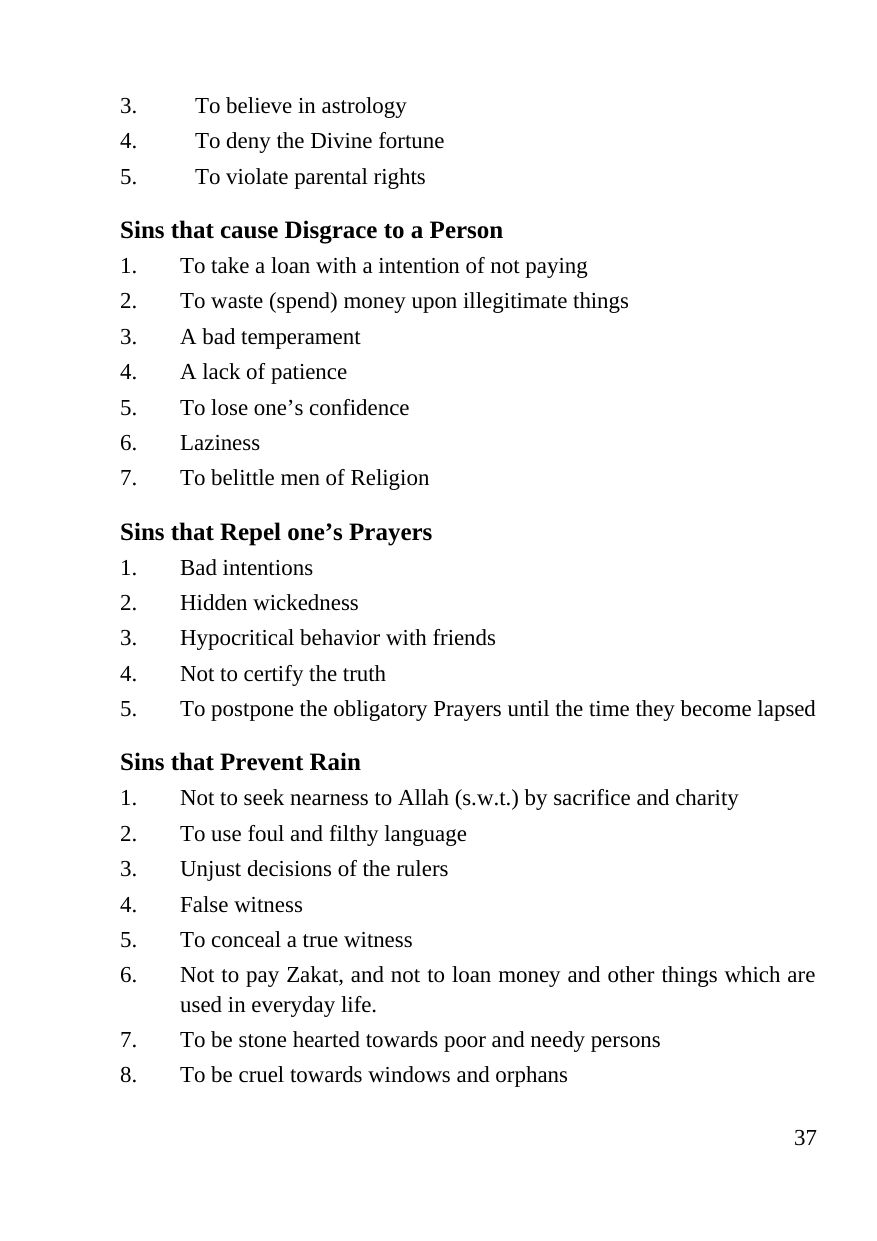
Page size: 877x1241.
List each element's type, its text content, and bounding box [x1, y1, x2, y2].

text 4. To deny the Divine fortune [120, 125, 817, 154]
text 2. Hidden wickedness [120, 587, 817, 616]
text 8. To be cruel towards windows and orphans [120, 1059, 817, 1089]
text 7. To belittle men of Religion [120, 462, 817, 492]
text 5. To lose one’s confidence [120, 392, 817, 421]
text 6. Not to pay Zakat, and not to loan money and other things which are used in everyday life. [120, 959, 817, 1018]
text 3. A bad temperament [120, 321, 817, 350]
text 2. To waste (spend) money upon illegitimate things [120, 285, 817, 314]
text 3. Hypocritical behavior with friends [120, 622, 817, 652]
text 1. Bad intentions [120, 552, 817, 581]
text 5. To violate parental rights [120, 161, 817, 190]
text 6. Laziness [120, 427, 817, 456]
text 5. To postpone the obligatory Prayers until the time they become lapsed [120, 693, 817, 722]
subtitle Sins that Repel one’s Prayers [120, 517, 817, 545]
text 4. False witness [120, 889, 817, 918]
text 1. To take a loan with a intention of not paying [120, 250, 817, 279]
subtitle Sins that cause Disgrace to a Person [120, 215, 817, 244]
text 7. To be stone hearted towards poor and needy persons [120, 1024, 817, 1053]
subtitle Sins that Prevent Rain [120, 747, 817, 776]
text 5. To conceal a true witness [120, 924, 817, 953]
text 1. Not to seek nearness to Allah (s.w.t.) by sacrifice and charity [120, 782, 817, 812]
text 3. To believe in astrology [120, 90, 817, 119]
text 4. A lack of patience [120, 356, 817, 385]
text 2. To use foul and filthy language [120, 818, 817, 847]
text 3. Unjust decisions of the rulers [120, 853, 817, 882]
text 4. Not to certify the truth [120, 658, 817, 687]
